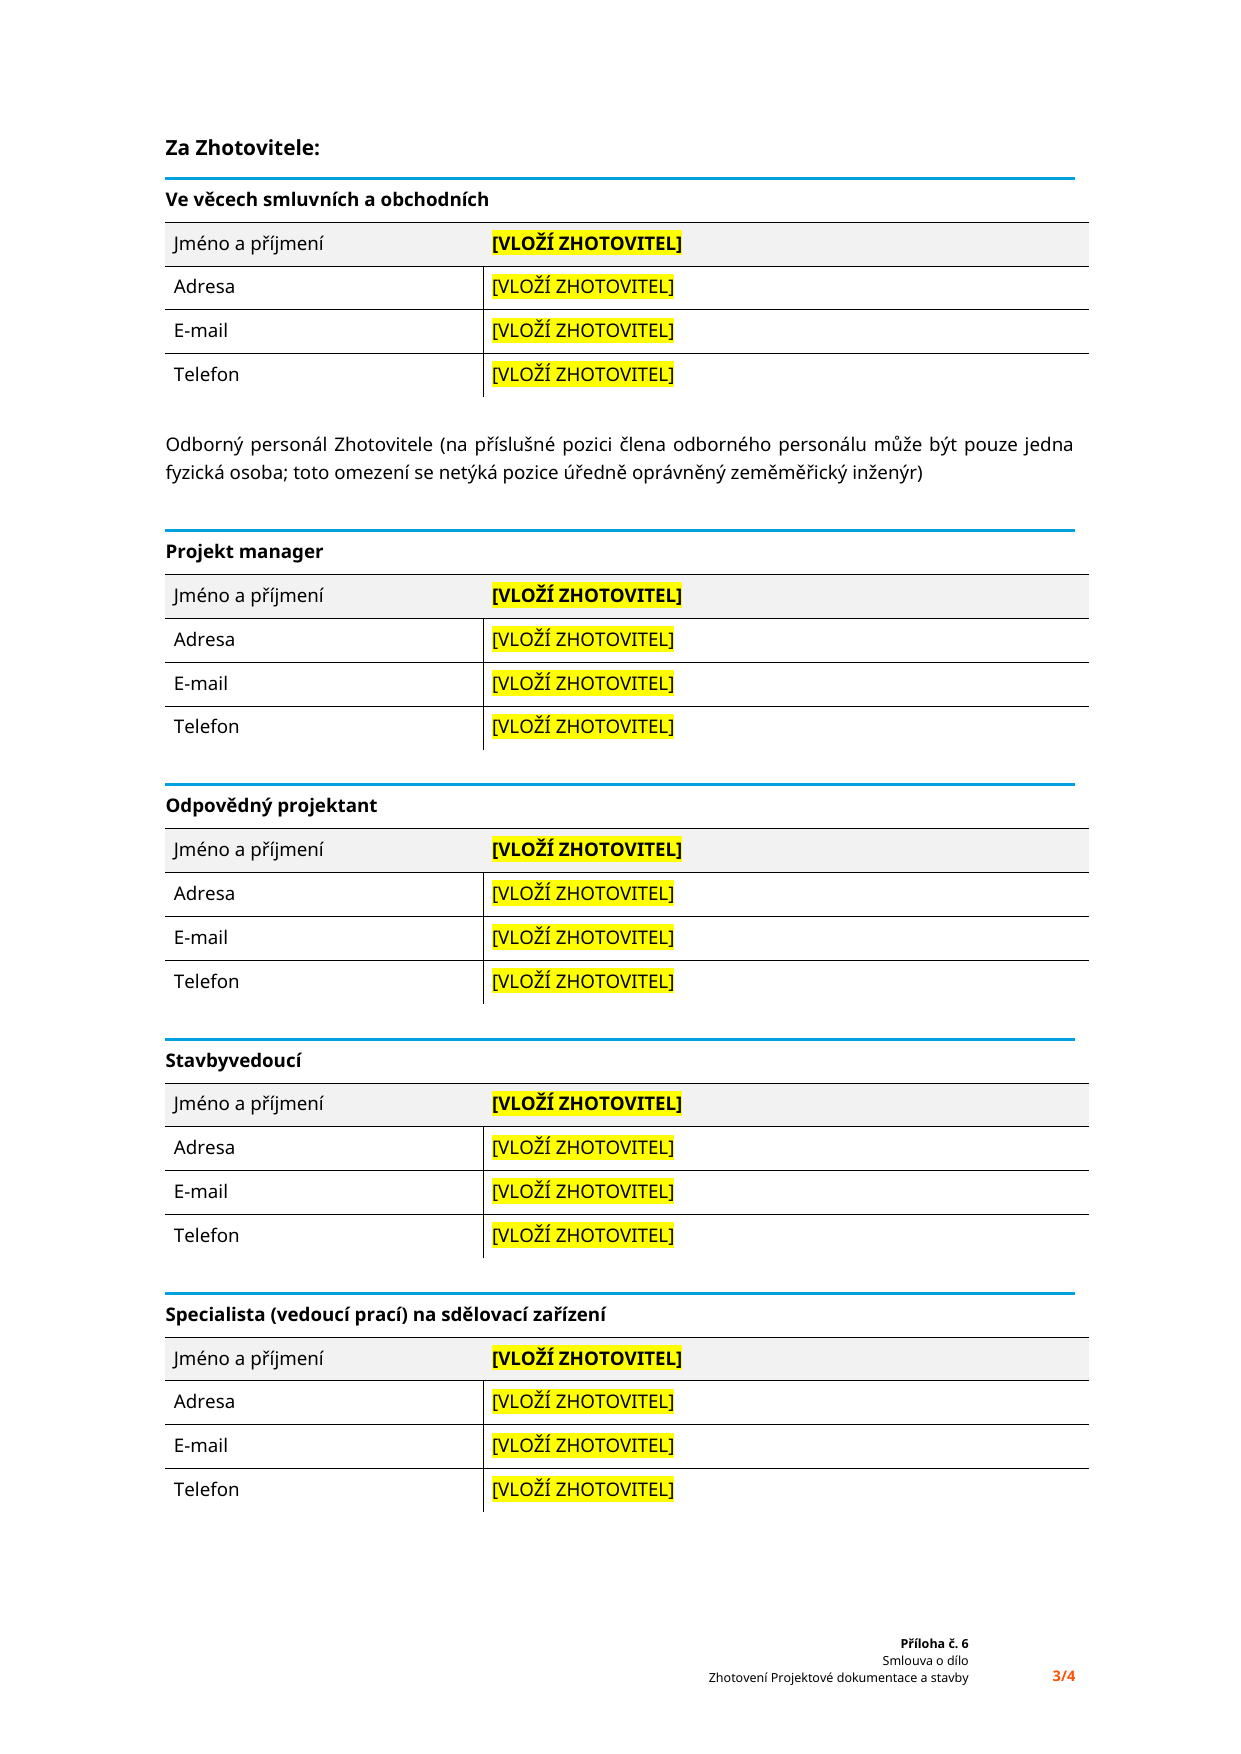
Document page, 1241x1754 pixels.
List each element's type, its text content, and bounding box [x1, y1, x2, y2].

table_cell [VLOŽÍ ZHOTOVITEL] [484, 961, 1089, 1004]
table_header Jméno a příjmení [165, 223, 484, 266]
table_cell E-mail [165, 663, 483, 706]
table_cell Telefon [165, 1215, 483, 1258]
text Ve věcech smluvních a obchodních [165, 180, 1075, 212]
table_cell E-mail [165, 310, 483, 353]
text Odborný personál Zhotovitele (na příslušné pozici člena odborného personálu může být pouze jedna fyzická osoba; toto omezení se netýká pozice úředně oprávněný zeměměřický inženýr) [165, 431, 1075, 484]
table_cell Adresa [165, 1127, 483, 1170]
table_cell Adresa [165, 619, 483, 662]
table_cell [VLOŽÍ ZHOTOVITEL] [484, 1171, 1089, 1214]
table_header Jméno a příjmení [165, 1338, 484, 1380]
table_cell [VLOŽÍ ZHOTOVITEL] [484, 873, 1089, 916]
table_cell [VLOŽÍ ZHOTOVITEL] [484, 354, 1089, 397]
table_cell E-mail [165, 1425, 483, 1468]
table_header [VLOŽÍ ZHOTOVITEL] [484, 575, 1089, 618]
table_cell [VLOŽÍ ZHOTOVITEL] [484, 1215, 1089, 1258]
table_cell Telefon [165, 354, 483, 397]
table_header Jméno a příjmení [165, 1084, 484, 1126]
table_cell [VLOŽÍ ZHOTOVITEL] [484, 917, 1089, 960]
table_cell [VLOŽÍ ZHOTOVITEL] [484, 1127, 1089, 1170]
text Odpovědný projektant [165, 786, 1075, 818]
table_cell [VLOŽÍ ZHOTOVITEL] [484, 1469, 1089, 1512]
text Stavbyvedoucí [165, 1041, 1075, 1072]
table_cell [VLOŽÍ ZHOTOVITEL] [484, 267, 1089, 309]
table_header Jméno a příjmení [165, 829, 484, 872]
text Za Zhotovitele: [165, 133, 1075, 161]
table_cell Adresa [165, 1381, 483, 1424]
table_cell [VLOŽÍ ZHOTOVITEL] [484, 707, 1089, 749]
table_cell Adresa [165, 873, 483, 916]
table_cell E-mail [165, 917, 483, 960]
table_header [VLOŽÍ ZHOTOVITEL] [484, 223, 1089, 266]
table_cell Adresa [165, 267, 483, 309]
table_cell [VLOŽÍ ZHOTOVITEL] [484, 619, 1089, 662]
table_cell Telefon [165, 707, 483, 749]
table_cell [VLOŽÍ ZHOTOVITEL] [484, 663, 1089, 706]
table_header Jméno a příjmení [165, 575, 484, 618]
table_cell Telefon [165, 1469, 483, 1512]
table_cell [VLOŽÍ ZHOTOVITEL] [484, 1381, 1089, 1424]
text Specialista (vedoucí prací) na sdělovací zařízení [165, 1295, 1075, 1327]
table_cell E-mail [165, 1171, 483, 1214]
table_header [VLOŽÍ ZHOTOVITEL] [484, 1338, 1089, 1380]
text Projekt manager [165, 532, 1075, 564]
table_cell [VLOŽÍ ZHOTOVITEL] [484, 1425, 1089, 1468]
table_cell Telefon [165, 961, 483, 1004]
table_header [VLOŽÍ ZHOTOVITEL] [484, 829, 1089, 872]
table_header [VLOŽÍ ZHOTOVITEL] [484, 1084, 1089, 1126]
table_cell [VLOŽÍ ZHOTOVITEL] [484, 310, 1089, 353]
